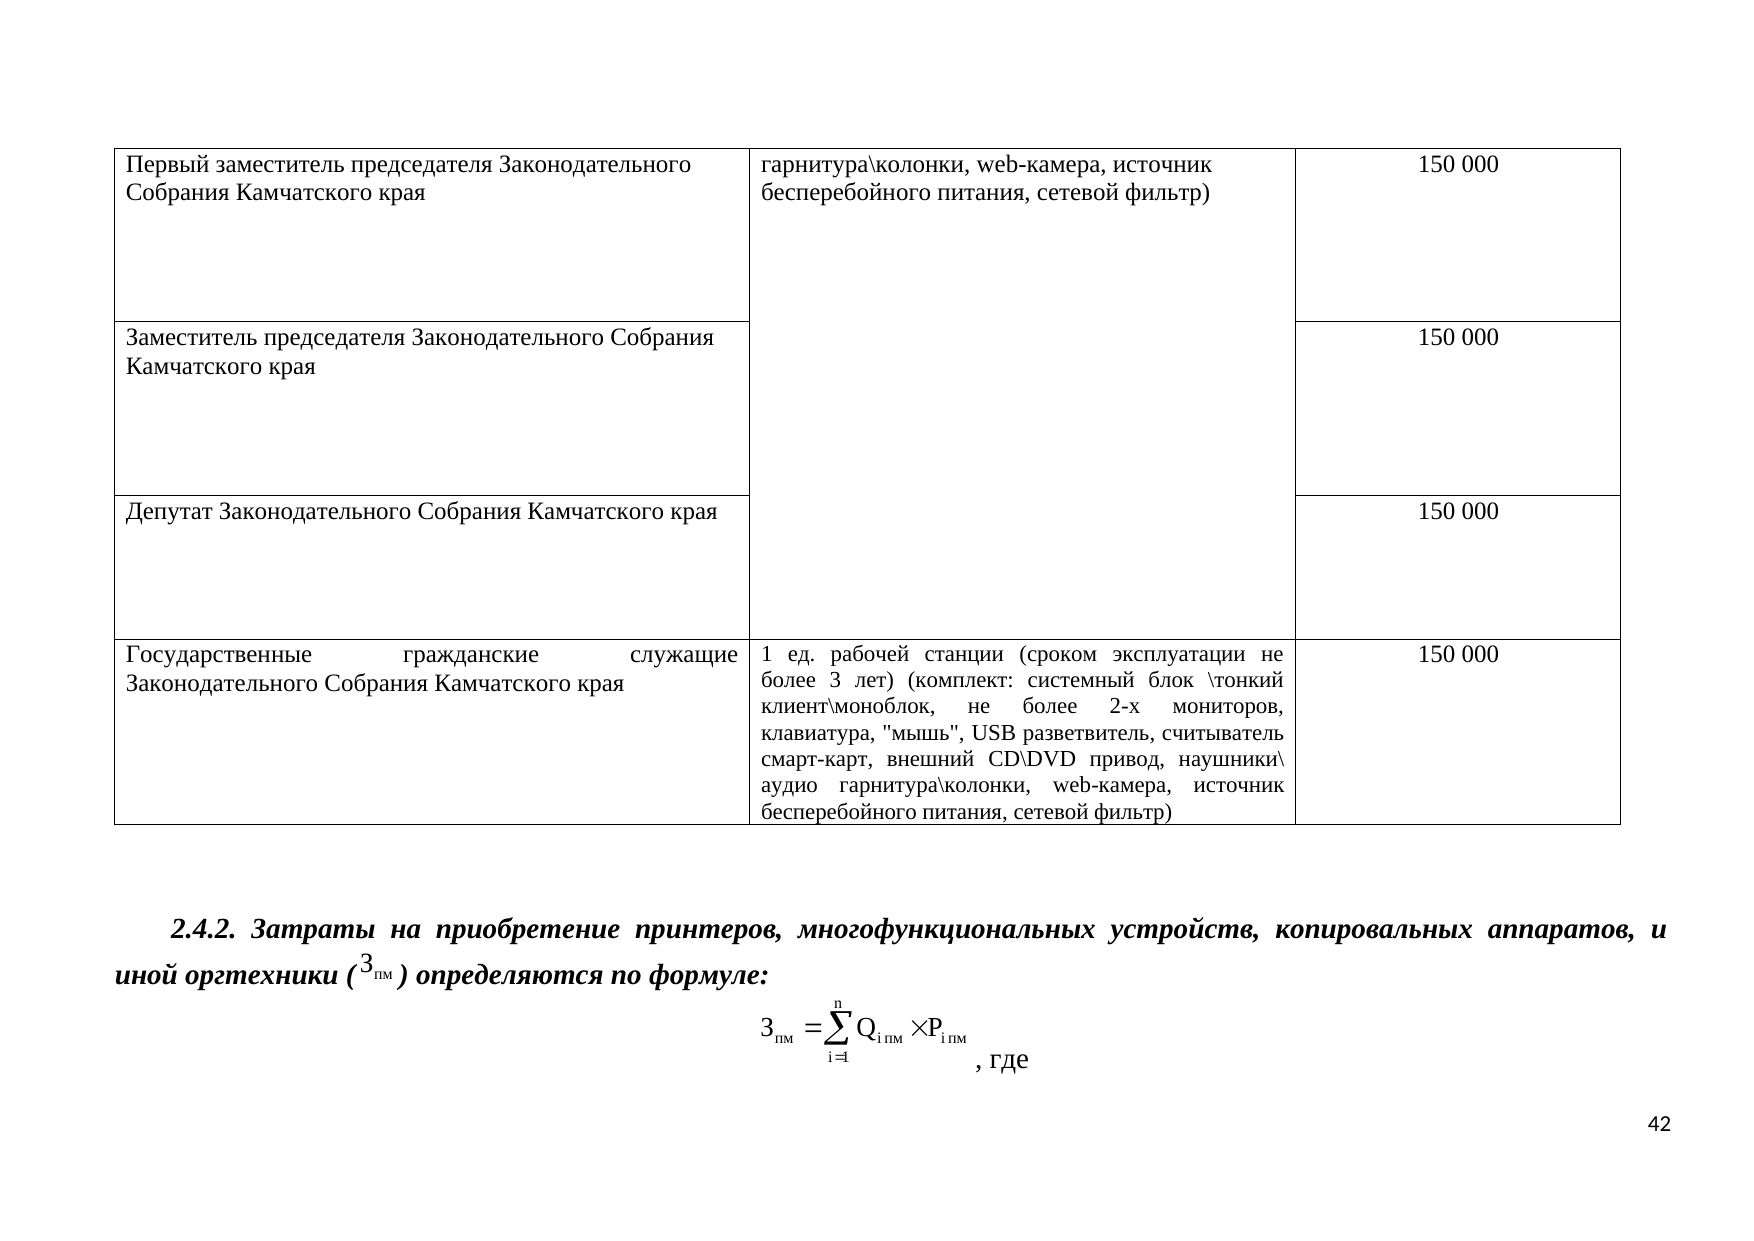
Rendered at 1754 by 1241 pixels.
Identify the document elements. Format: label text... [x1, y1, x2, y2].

table_cell 150 000 [1296, 640, 1620, 824]
table_cell Первый заместитель председателя Законодательного Собрания Камчатского края [115, 149, 749, 321]
table_cell Депутат Законодательного Собрания Камчатского края [115, 496, 749, 638]
text 2.4.2. Затраты на приобретение принтеров, многофункциональных устройств, копировальных аппаратов, и иной оргтехники () определяются по формуле: [114, 911, 1671, 991]
table_cell 1 ед. рабочей станции (сроком эксплуатации не более 3 лет) (комплект: системный блок \тонкий клиент\моноблок, не более 2-х мониторов, клавиатура, "мышь", USB разветвитель, считыватель смарт-карт, внешний CD\DVD привод, наушники\аудио гарнитура\колонки, web-камера, источник бесперебойного питания, сетевой фильтр) [750, 640, 1295, 824]
table_cell Государственные гражданские служащие Законодательного Собрания Камчатского края [115, 640, 749, 824]
table_cell 150 000 [1296, 149, 1620, 321]
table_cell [750, 149, 1295, 638]
table_cell 150 000 [1296, 496, 1620, 638]
table_cell 150 000 [1296, 322, 1620, 495]
table_cell Заместитель председателя Законодательного Собрания Камчатского края [115, 322, 749, 495]
text , где [114, 991, 1671, 1074]
